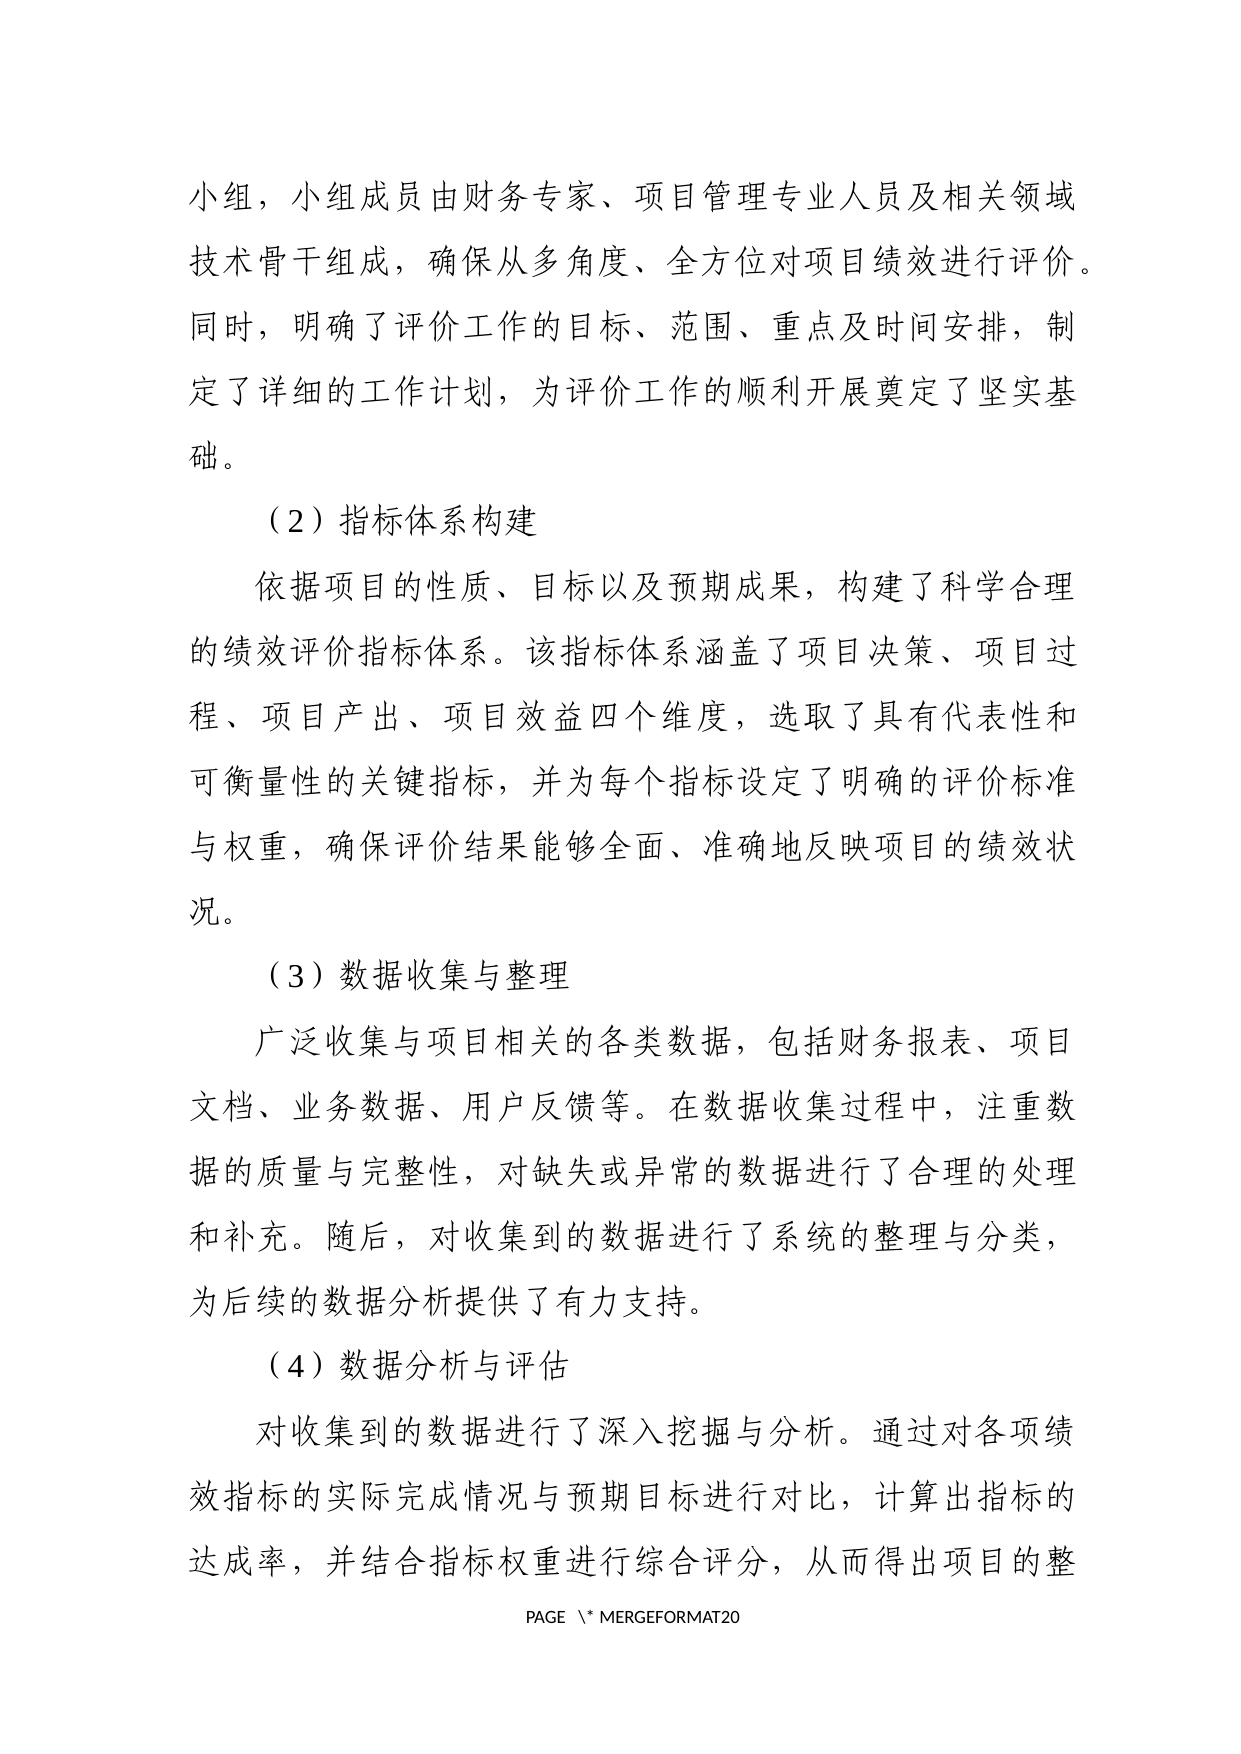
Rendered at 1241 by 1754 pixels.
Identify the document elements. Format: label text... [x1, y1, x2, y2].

text （2）指标体系构建 [187, 487, 1078, 552]
text 广泛收集与项目相关的各类数据，包括财务报表、项目文档、业务数据、用户反馈等。在数据收集过程中，注重数据的质量与完整性，对缺失或异常的数据进行了合理的处理和补充。随后，对收集到的数据进行了系统的整理与分类，为后续的数据分析提供了有力支持。 [187, 1007, 1078, 1332]
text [187, 162, 1078, 487]
text （4）数据分析与评估 [187, 1332, 1078, 1397]
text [187, 1397, 1078, 1592]
text （3）数据收集与整理 [187, 942, 1078, 1007]
text 依据项目的性质、目标以及预期成果，构建了科学合理的绩效评价指标体系。该指标体系涵盖了项目决策、项目过程、项目产出、项目效益四个维度，选取了具有代表性和可衡量性的关键指标，并为每个指标设定了明确的评价标准与权重，确保评价结果能够全面、准确地反映项目的绩效状况。 [187, 552, 1078, 942]
